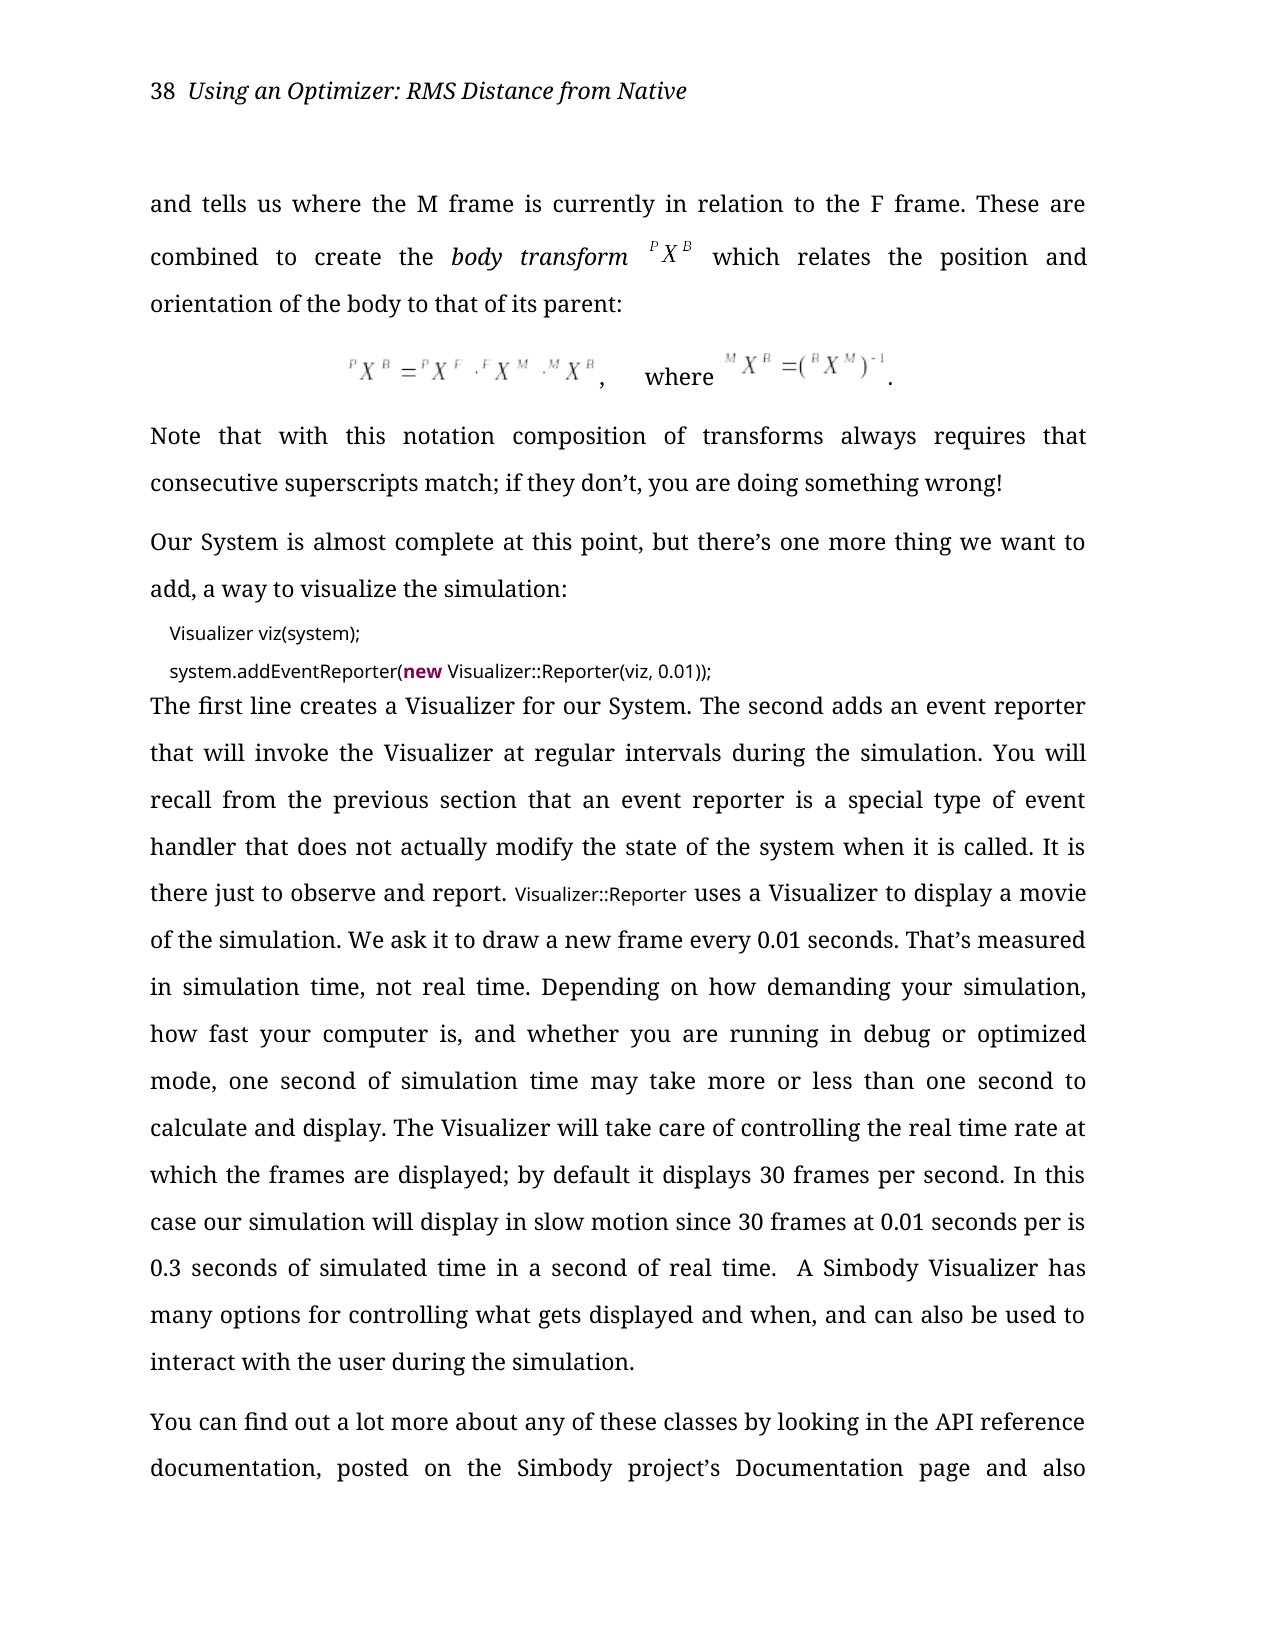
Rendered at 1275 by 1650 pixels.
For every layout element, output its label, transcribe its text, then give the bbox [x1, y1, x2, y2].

text Our System is almost complete at this point, but there’s one more thing we want to add, a way to visualize the simulation: [150, 526, 1087, 604]
text Visualizer viz(system); [150, 620, 1087, 645]
text Note that with this notation composition of transforms always requires that consecutive superscripts match; if they don’t, you are doing something wrong! [150, 420, 1087, 498]
text , where . [150, 347, 1087, 392]
text The first line creates a Visualizer for our System. The second adds an event reporter that will invoke the Visualizer at regular intervals during the simulation. You will recall from the previous section that an event reporter is a special type of event handler that does not actually modify the state of the system when it is called. It is there just to observe and report. Visualizer::Reporter uses a Visualizer to display a movie of the simulation. We ask it to draw a new frame every 0.01 seconds. That’s measured in simulation time, not real time. Depending on how demanding your simulation, how fast your computer is, and whether you are running in debug or optimized mode, one second of simulation time may take more or less than one second to calculate and display. The Visualizer will take care of controlling the real time rate at which the frames are displayed; by default it displays 30 frames per second. In this case our simulation will display in slow motion since 30 frames at 0.01 seconds per is 0.3 seconds of simulated time in a second of real time. A Simbody Visualizer has many options for controlling what gets displayed and when, and can also be used to interact with the user during the simulation. [150, 690, 1087, 1377]
text system.addEventReporter(new Visualizer::Reporter(viz, 0.01)); [150, 658, 1087, 683]
